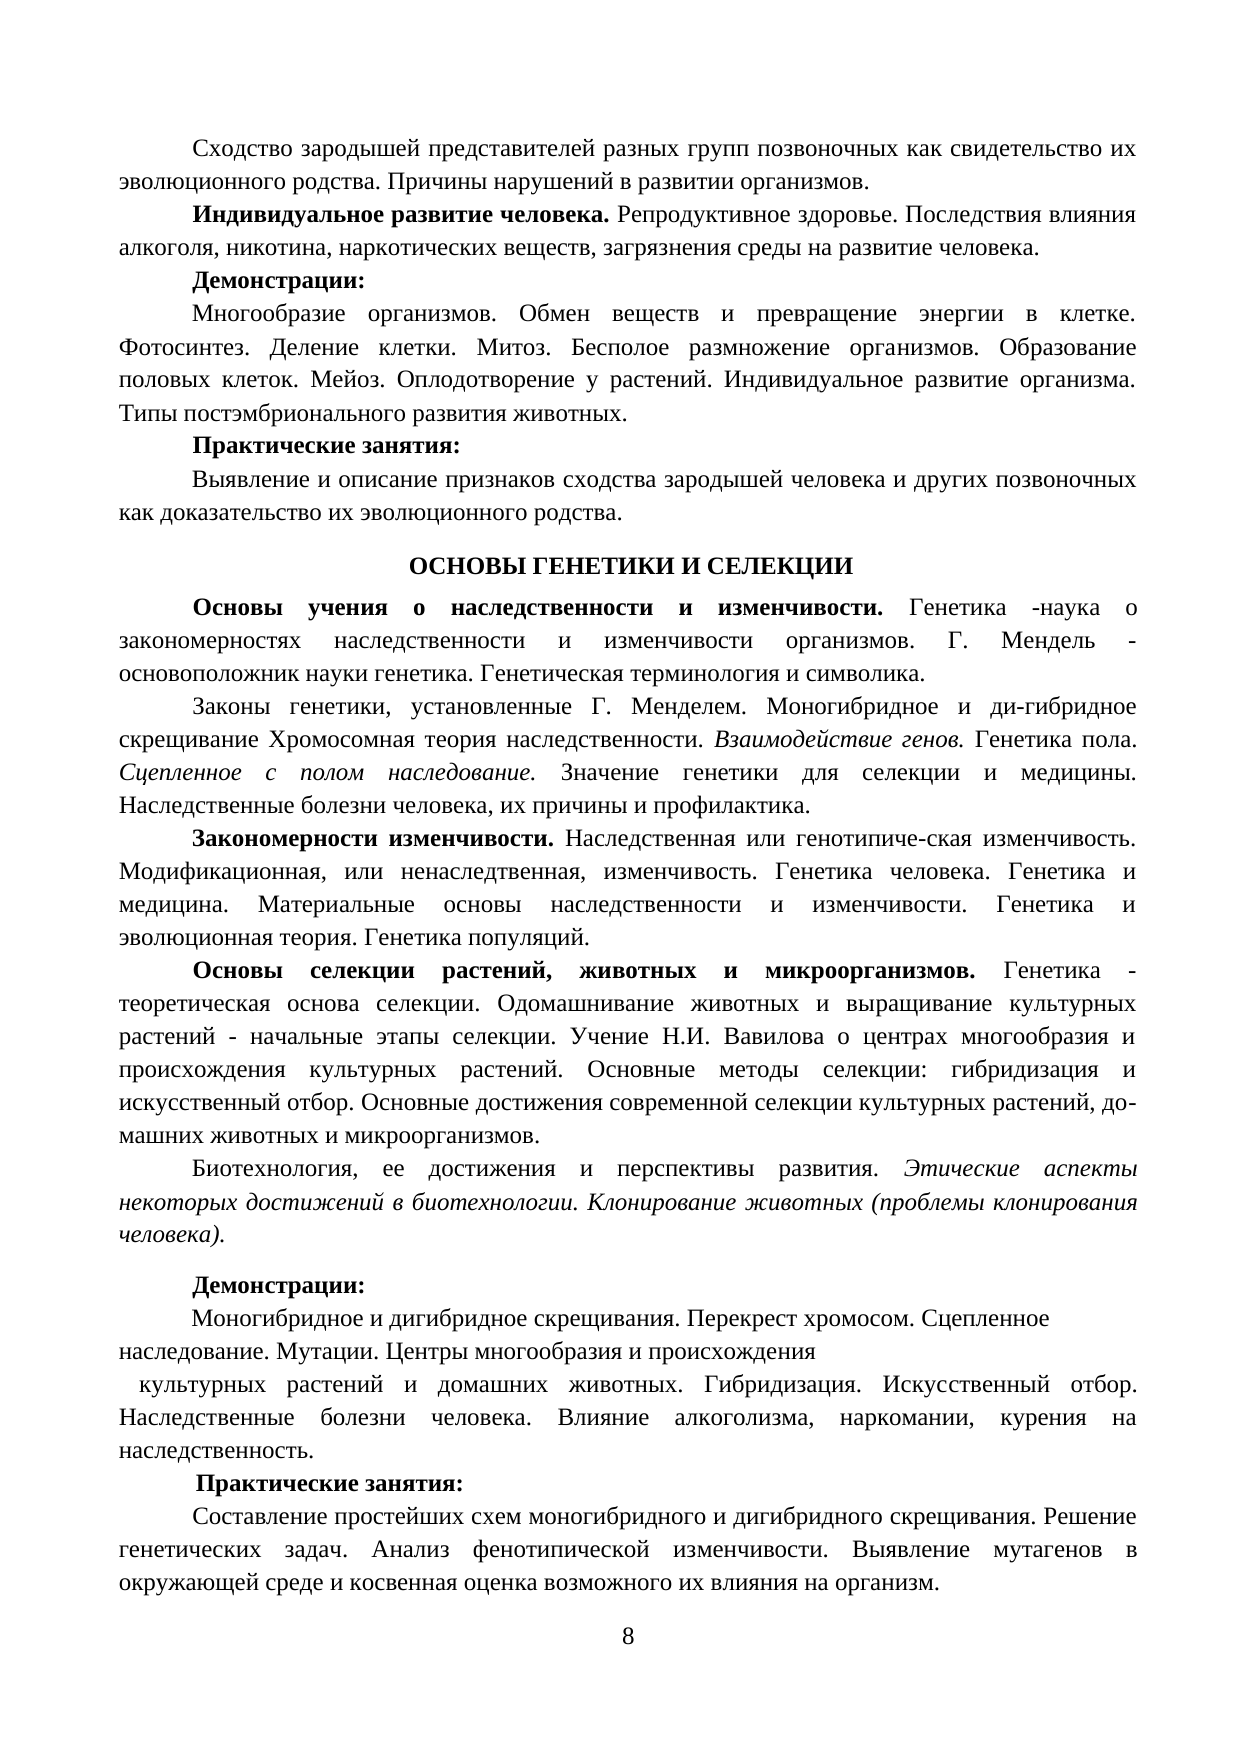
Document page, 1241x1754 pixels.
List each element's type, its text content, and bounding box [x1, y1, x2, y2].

text ОСНОВЫ ГЕНЕТИКИ И СЕЛЕКЦИИ [118, 551, 1137, 580]
text Основы селекции растений, животных и микроорганизмов. Генетика - теоретическая основа селекции. Одомашнивание животных и выращивание культурных растений - начальные этапы селекции. Учение Н.И. Вавилова о центрах многообразия и происхождения культурных растений. Основные методы селекции: гибридизация и искусственный отбор. Основные достижения современной селекции культурных растений, домашних животных и микроорганизмов. [118, 955, 1136, 1149]
text Составление простейших схем моногибридного и дигибридного скрещивания. Решение генетических задач. Анализ фенотипической изменчивости. Выявление мутагенов в окружающей среде и косвенная оценка возможного их влияния на организм. [118, 1501, 1138, 1596]
text Демонстрации: [192, 266, 1138, 294]
text Демонстрации: [192, 1270, 1138, 1299]
text Практические занятия: [192, 431, 1138, 459]
text Практические занятия: [196, 1468, 1138, 1497]
text Моногибридное и дигибридное скрещивания. Перекрест хромосом. Сцепленное наследование. Мутации. Центры многообразия и происхождения [118, 1303, 1138, 1365]
text Закономерности изменчивости. Наследственная или генотипиче-ская изменчивость. Модификационная, или ненаследтвенная, изменчивость. Генетика человека. Генетика и медицина. Материальные основы наследственности и изменчивости. Генетика и эволюционная теория. Генетика популяций. [118, 823, 1137, 951]
text Биотехнология, ее достижения и перспективы развития. Этические аспекты некоторых достижений в биотехнологии. Клонирование животных (проблемы клонирования человека). [118, 1153, 1138, 1248]
text Выявление и описание признаков сходства зародышей человека и других позвоночных как доказательство их эволюционного родства. [118, 464, 1138, 525]
text Индивидуальное развитие человека. Репродуктивное здоровье. Последствия влияния алкоголя, никотина, наркотических веществ, загрязнения среды на развитие человека. [118, 199, 1136, 261]
text культурных растений и домашних животных. Гибридизация. Искусственный отбор. Наследственные болезни человека. Влияние алкоголизма, наркомании, курения на наследственность. [118, 1369, 1138, 1464]
text Основы учения о наследственности и изменчивости. Генетика -наука о закономерностях наследственности и изменчивости организмов. Г. Мендель - основоположник науки генетика. Генетическая терминология и символика. [118, 592, 1138, 687]
text Законы генетики, установленные Г. Менделем. Моногибридное и ди-гибридное скрещивание Хромосомная теория наследственности. Взаимодействие генов. Генетика пола. Сцепленное с полом наследование. Значение генетики для селекции и медицины. Наследственные болезни человека, их причины и профилактика. [118, 691, 1138, 819]
text Многообразие организмов. Обмен веществ и превращение энергии в клетке. Фотосинтез. Деление клетки. Митоз. Бесполое размножение организмов. Образование половых клеток. Мейоз. Оплодотворение у растений. Индивидуальное развитие организма. Типы постэмбрионального развития животных. [118, 298, 1137, 426]
text Сходство зародышей представителей разных групп позвоночных как свидетельство их эволюционного родства. Причины нарушений в развитии организмов. [118, 133, 1138, 195]
